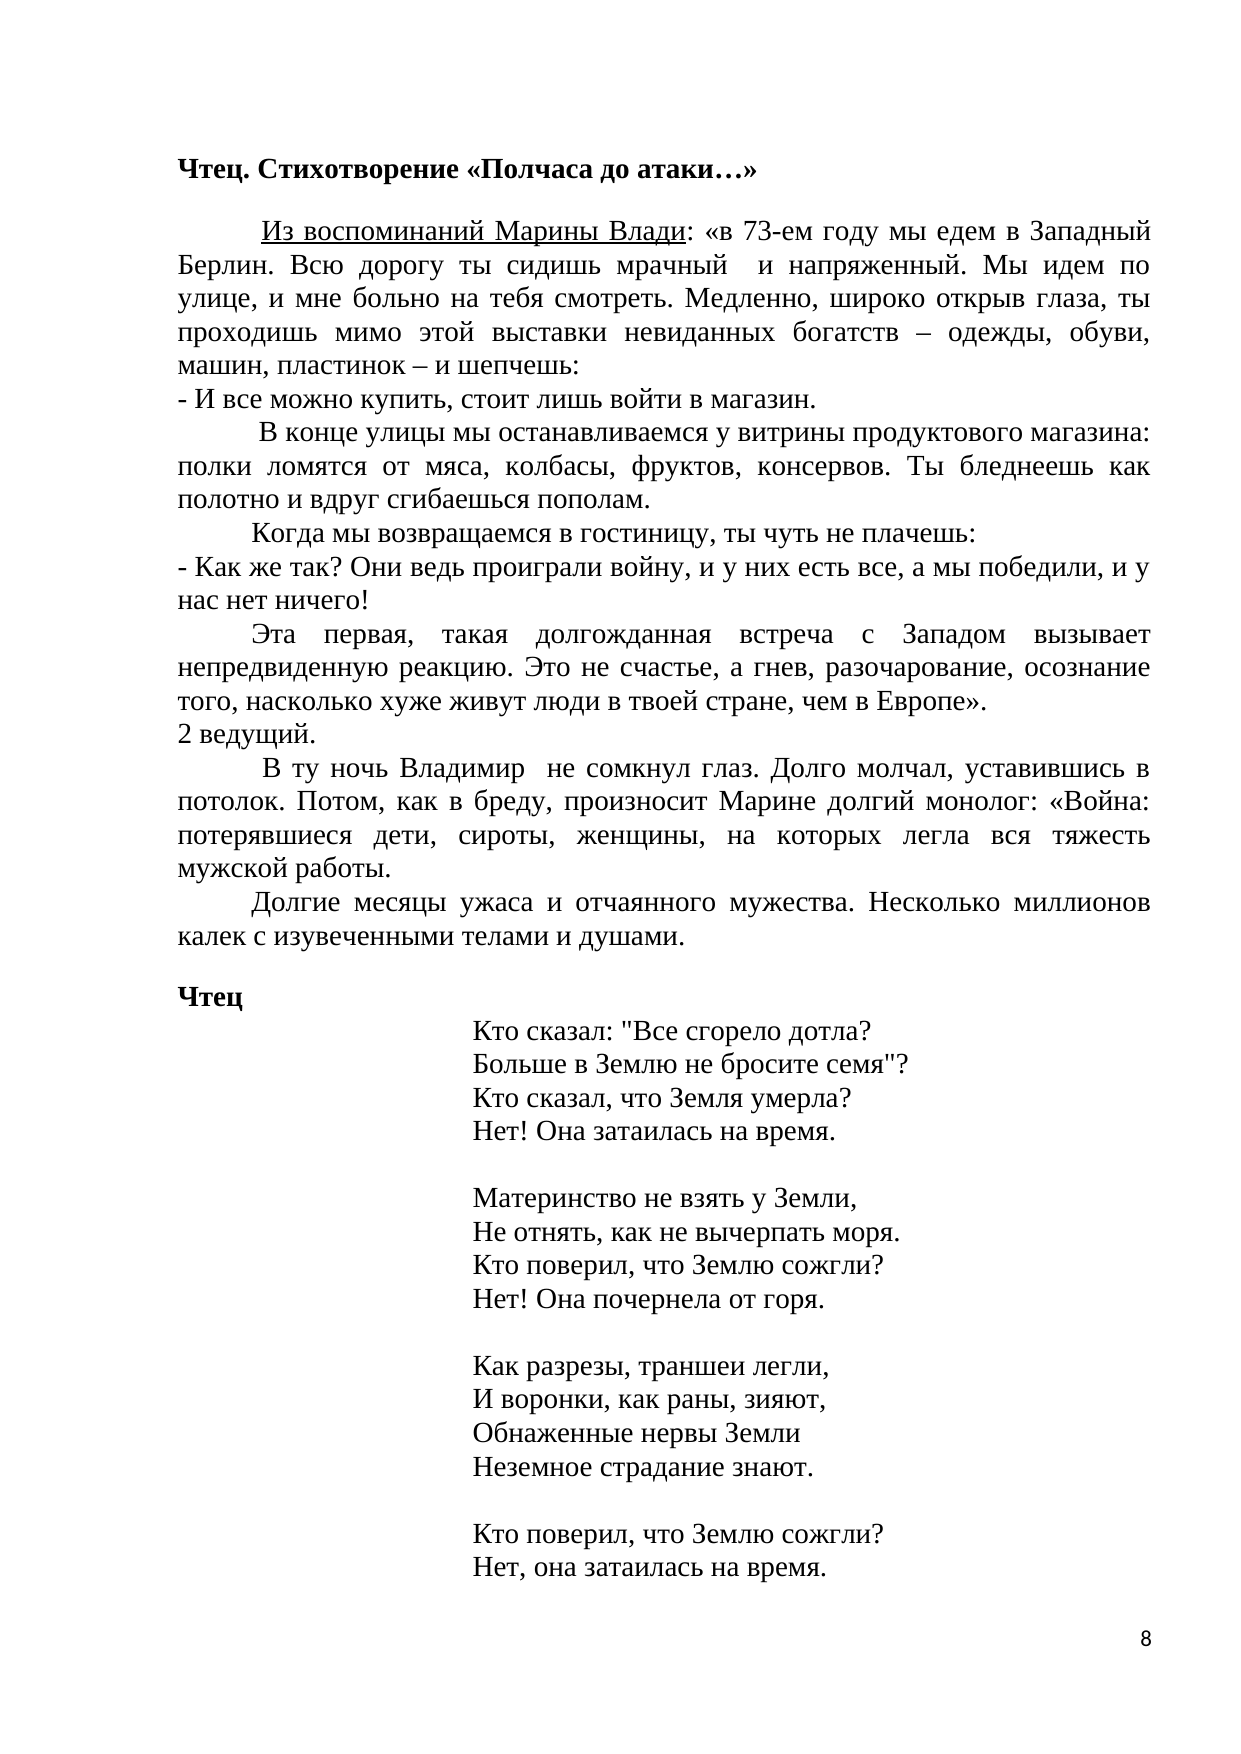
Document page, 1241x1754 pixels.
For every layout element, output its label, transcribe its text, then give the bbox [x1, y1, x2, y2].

text Больше в Землю не бросите семя"? [398, 1046, 1152, 1080]
text Кто сказал, что Земля умерла? [398, 1080, 1152, 1113]
text Из воспоминаний Марины Влади: «в 73-ем году мы едем в Западный Берлин. Всю дорогу ты сидишь мрачный и напряженный. Мы идем по улице, и мне больно на тебя смотреть. Медленно, широко открыв глаза, ты проходишь мимо этой выставки невиданных богатств – одежды, обуви, машин, пластинок – и шепчешь: [177, 213, 1152, 381]
text Когда мы возвращаемся в гостиницу, ты чуть не плачешь: [177, 515, 1152, 549]
text Как разрезы, траншеи легли, [398, 1348, 1152, 1382]
text Долгие месяцы ужаса и отчаянного мужества. Несколько миллионов калек с изувеченными телами и душами. [177, 884, 1152, 951]
text - Как же так? Они ведь проиграли войну, и у них есть все, а мы победили, и у нас нет ничего! [177, 549, 1152, 616]
text В ту ночь Владимир не сомкнул глаз. Долго молчал, уставившись в потолок. Потом, как в бреду, произносит Марине долгий монолог: «Война: потерявшиеся дети, сироты, женщины, на которых легла вся тяжесть мужской работы. [177, 750, 1152, 884]
text Чтец [177, 979, 1152, 1013]
text - И все можно купить, стоит лишь войти в магазин. [177, 381, 1152, 414]
text Нет, она затаилась на время. [398, 1549, 1152, 1583]
text Кто сказал: "Все сгорело дотла? [398, 1013, 1152, 1046]
text В конце улицы мы останавливаемся у витрины продуктового магазина: полки ломятся от мяса, колбасы, фруктов, консервов. Ты бледнеешь как полотно и вдруг сгибаешься пополам. [177, 414, 1152, 515]
text Неземное страдание знают. [398, 1449, 1152, 1482]
text Чтец. Стихотворение «Полчаса до атаки…» [177, 152, 1152, 185]
text Нет! Она почернела от горя. [398, 1281, 1152, 1314]
text Материнство не взять у Земли, [398, 1180, 1152, 1214]
text Нет! Она затаилась на время. [398, 1113, 1152, 1147]
text И воронки, как раны, зияют, [398, 1382, 1152, 1415]
text Обнаженные нервы Земли [398, 1415, 1152, 1449]
text Кто поверил, что Землю сожгли? [398, 1247, 1152, 1281]
text 2 ведущий. [177, 716, 1152, 750]
text Эта первая, такая долгожданная встреча с Западом вызывает непредвиденную реакцию. Это не счастье, а гнев, разочарование, осознание того, насколько хуже живут люди в твоей стране, чем в Европе». [177, 616, 1152, 716]
text Не отнять, как не вычерпать моря. [398, 1214, 1152, 1247]
text Кто поверил, что Землю сожгли? [398, 1516, 1152, 1549]
